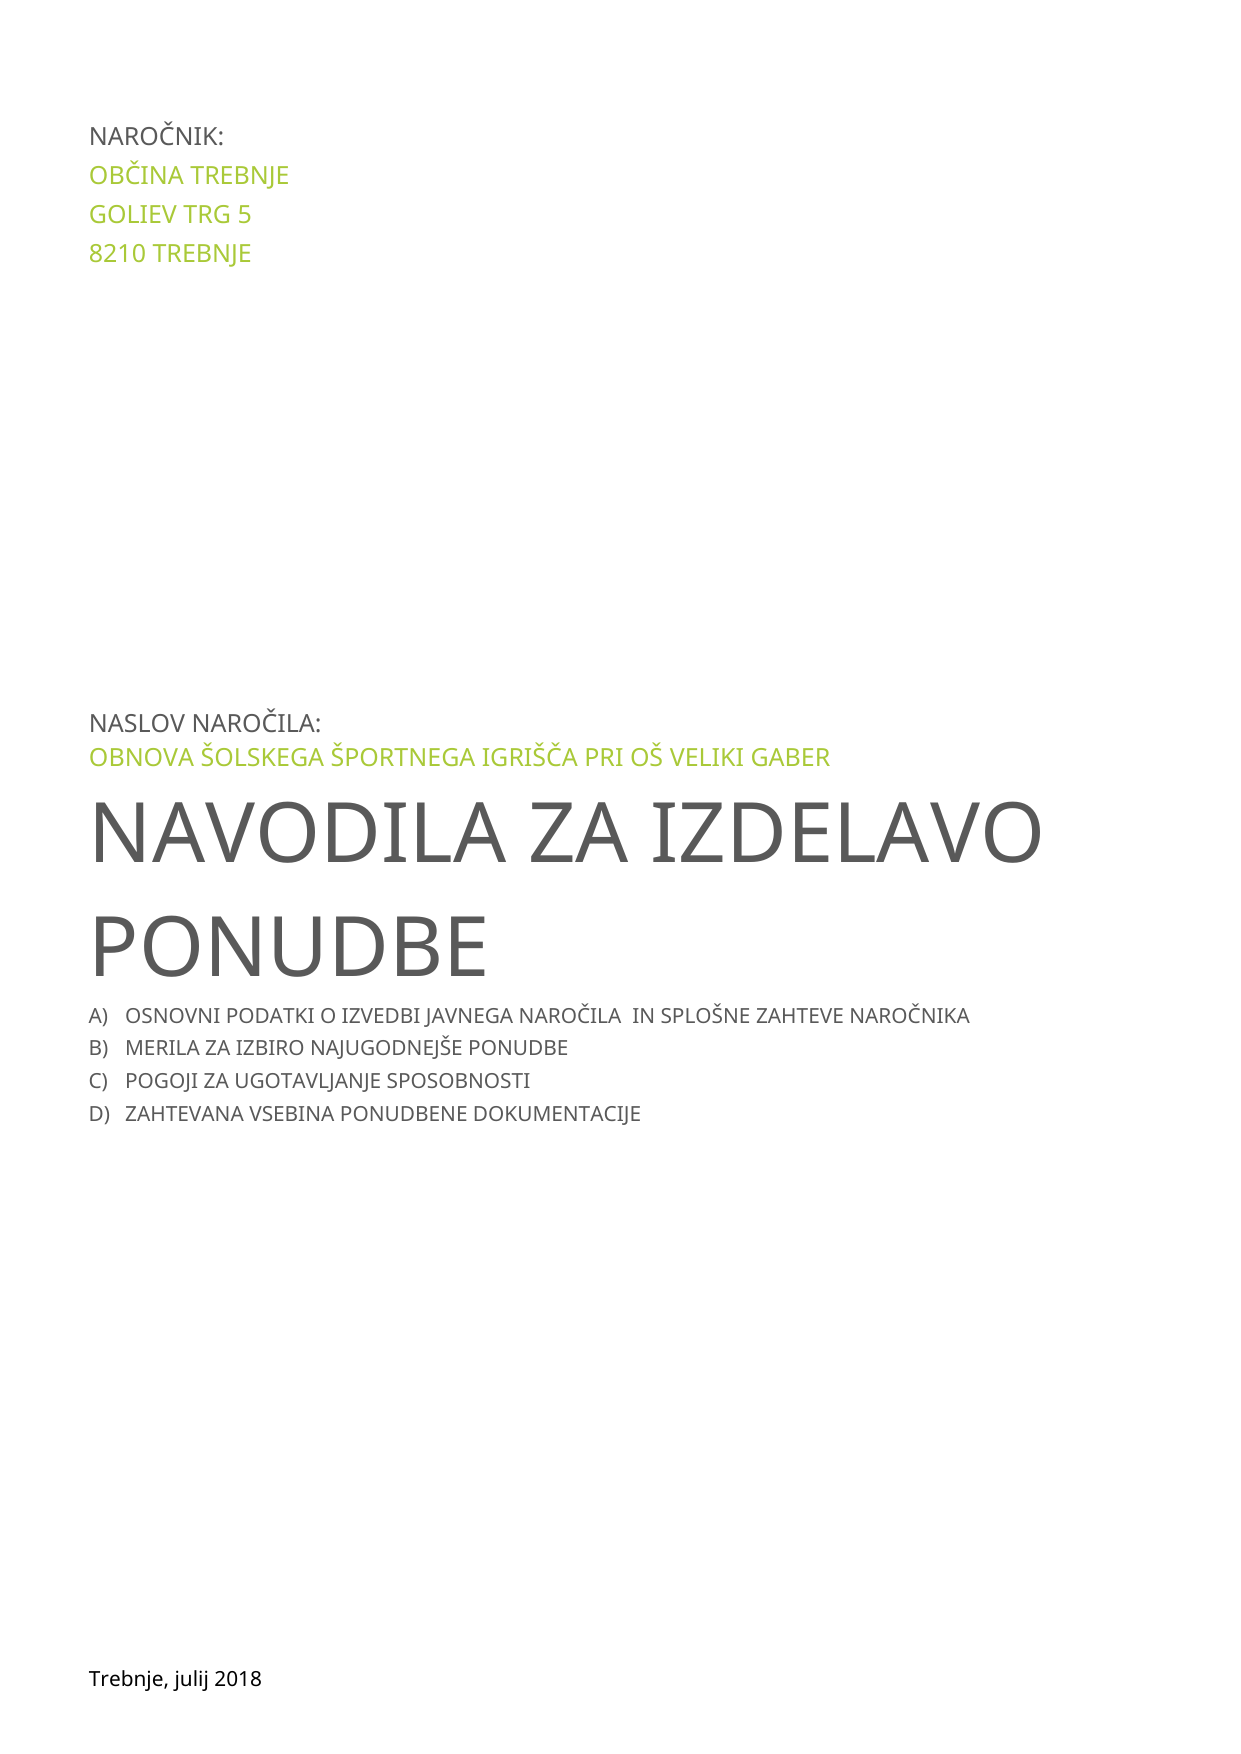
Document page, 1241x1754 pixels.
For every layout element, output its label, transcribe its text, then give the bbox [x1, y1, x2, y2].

text GOLIEV TRG 5 [89, 196, 1122, 231]
text 8210 TREBNJE [89, 236, 1122, 270]
list zahtevana vsebina ponudbene dokumentacije [88, 1099, 1122, 1127]
list NASLOV NAROČILA: [89, 706, 940, 740]
text obnova šolskega športnega igrišča pri oš veliki gaber [89, 740, 1122, 774]
text NAVODILA ZA IZDELAVO PONUDBE [89, 774, 1122, 1001]
list MERILA ZA IZBIRO NAJUGODNEJŠE PONUDBE [88, 1033, 1122, 1062]
list POGOJI ZA UGOTAVLJANJE SPOSOBNOSTI [88, 1066, 1122, 1094]
text Naročnik: [89, 118, 940, 152]
list OSNOVNI PODATKI o izvedbi javnega naročila IN SPLOŠNE ZAHTEVE NAROČNIKA [88, 1001, 1122, 1029]
text Občina TREBNJE [89, 157, 1122, 191]
